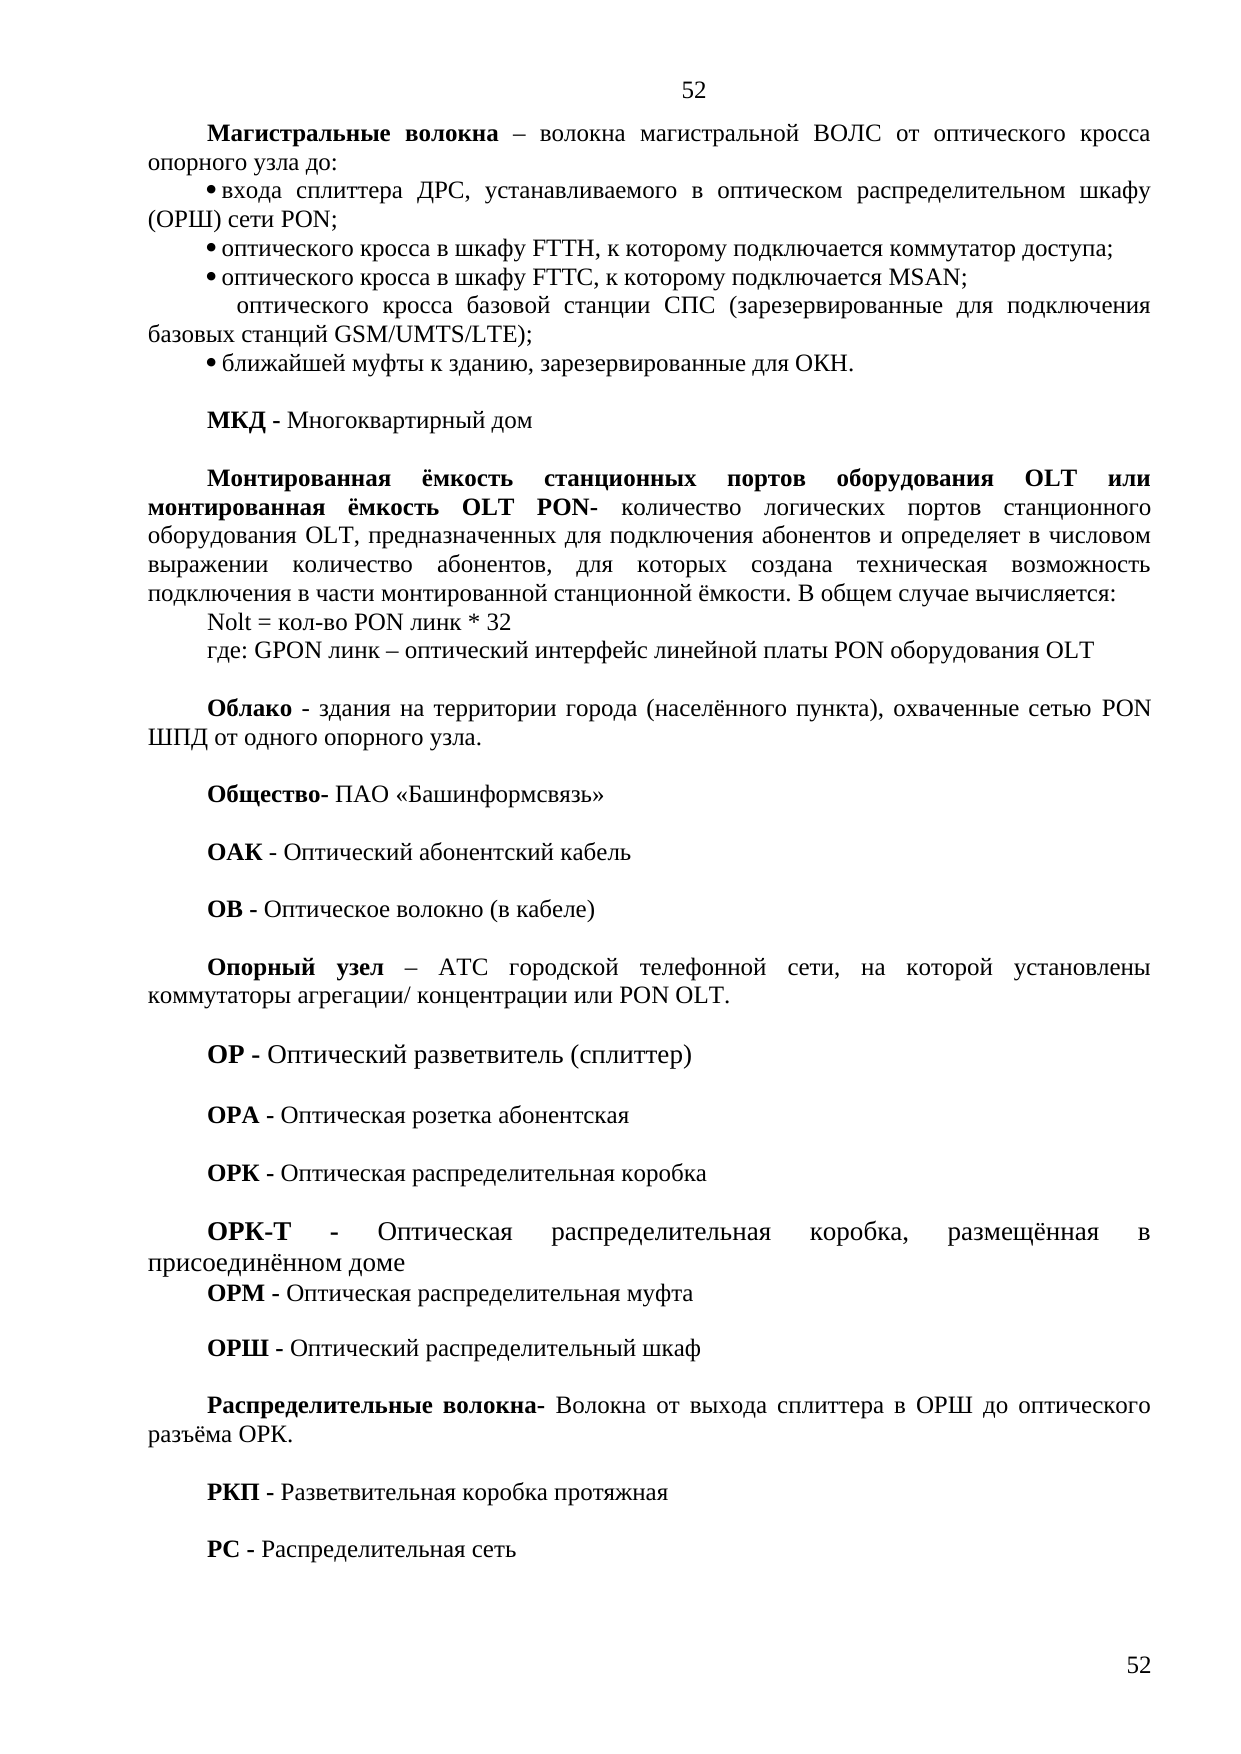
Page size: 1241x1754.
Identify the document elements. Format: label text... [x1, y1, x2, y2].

text Монтированная ёмкость станционных портов оборудования OLT или монтированная ёмкость OLT PON- количество логических портов станционного оборудования OLT, предназначенных для подключения абонентов и определяет в числовом выражении количество абонентов, для которых создана техническая возможность подключения в части монтированной станционной ёмкости. В общем случае вычисляется: [148, 463, 1152, 607]
text где: GPON линк – оптический интерфейс линейной платы PON оборудования OLT [148, 636, 1152, 664]
text ОРК-Т - Оптическая распределительная коробка, размещённая в присоединённом доме [148, 1215, 1152, 1278]
list оптического кросса в шкафу FTTC, к которому подключается MSAN; [148, 262, 1152, 291]
text ОРА - Оптическая розетка абонентская [148, 1100, 1152, 1129]
list оптического кросса в шкафу FTTН, к которому подключается коммутатор доступа; [148, 233, 1152, 262]
text ОАК - Оптический абонентский кабель [148, 837, 1152, 866]
text ОРМ - Оптическая распределительная муфта [148, 1278, 1152, 1306]
text Облако - здания на территории города (населённого пункта), охваченные сетью PON ШПД от одного опорного узла. [148, 693, 1152, 751]
text оптического кросса базовой станции СПС (зарезервированные для подключения базовых станций GSM/UMTS/LTE); [148, 291, 1152, 348]
text ОР - Оптический разветвитель (сплиттер) [148, 1038, 1152, 1069]
text Магистральные волокна – волокна магистральной ВОЛС от оптического кросса опорного узла до: [148, 118, 1152, 176]
text ОВ - Оптическое волокно (в кабеле) [148, 894, 1152, 923]
text Общество- ПАО «Башинформсвязь» [148, 779, 1152, 808]
text РКП - Разветвительная коробка протяжная [148, 1477, 1152, 1505]
text Nolt = кол-во PON линк * 32 [148, 607, 1152, 636]
text ОРШ - Оптический распределительный шкаф [148, 1333, 1152, 1362]
list МКД - Многоквартирный дом [207, 406, 1152, 434]
list входа сплиттера ДРС, устанавливаемого в оптическом распределительном шкафу (ОРШ) сети PON; [148, 176, 1152, 233]
list ближайшей муфты к зданию, зарезервированные для ОКН. [207, 348, 1152, 377]
text ОРК - Оптическая распределительная коробка [148, 1158, 1152, 1187]
text Распределительные волокна- Волокна от выхода сплиттера в ОРШ до оптического разъёма ОРК. [148, 1390, 1152, 1448]
text Опорный узел – АТС городской телефонной сети, на которой установлены коммутаторы агрегации/ концентрации или PON OLT. [148, 952, 1152, 1009]
text РС - Распределительная сеть [148, 1534, 1152, 1563]
